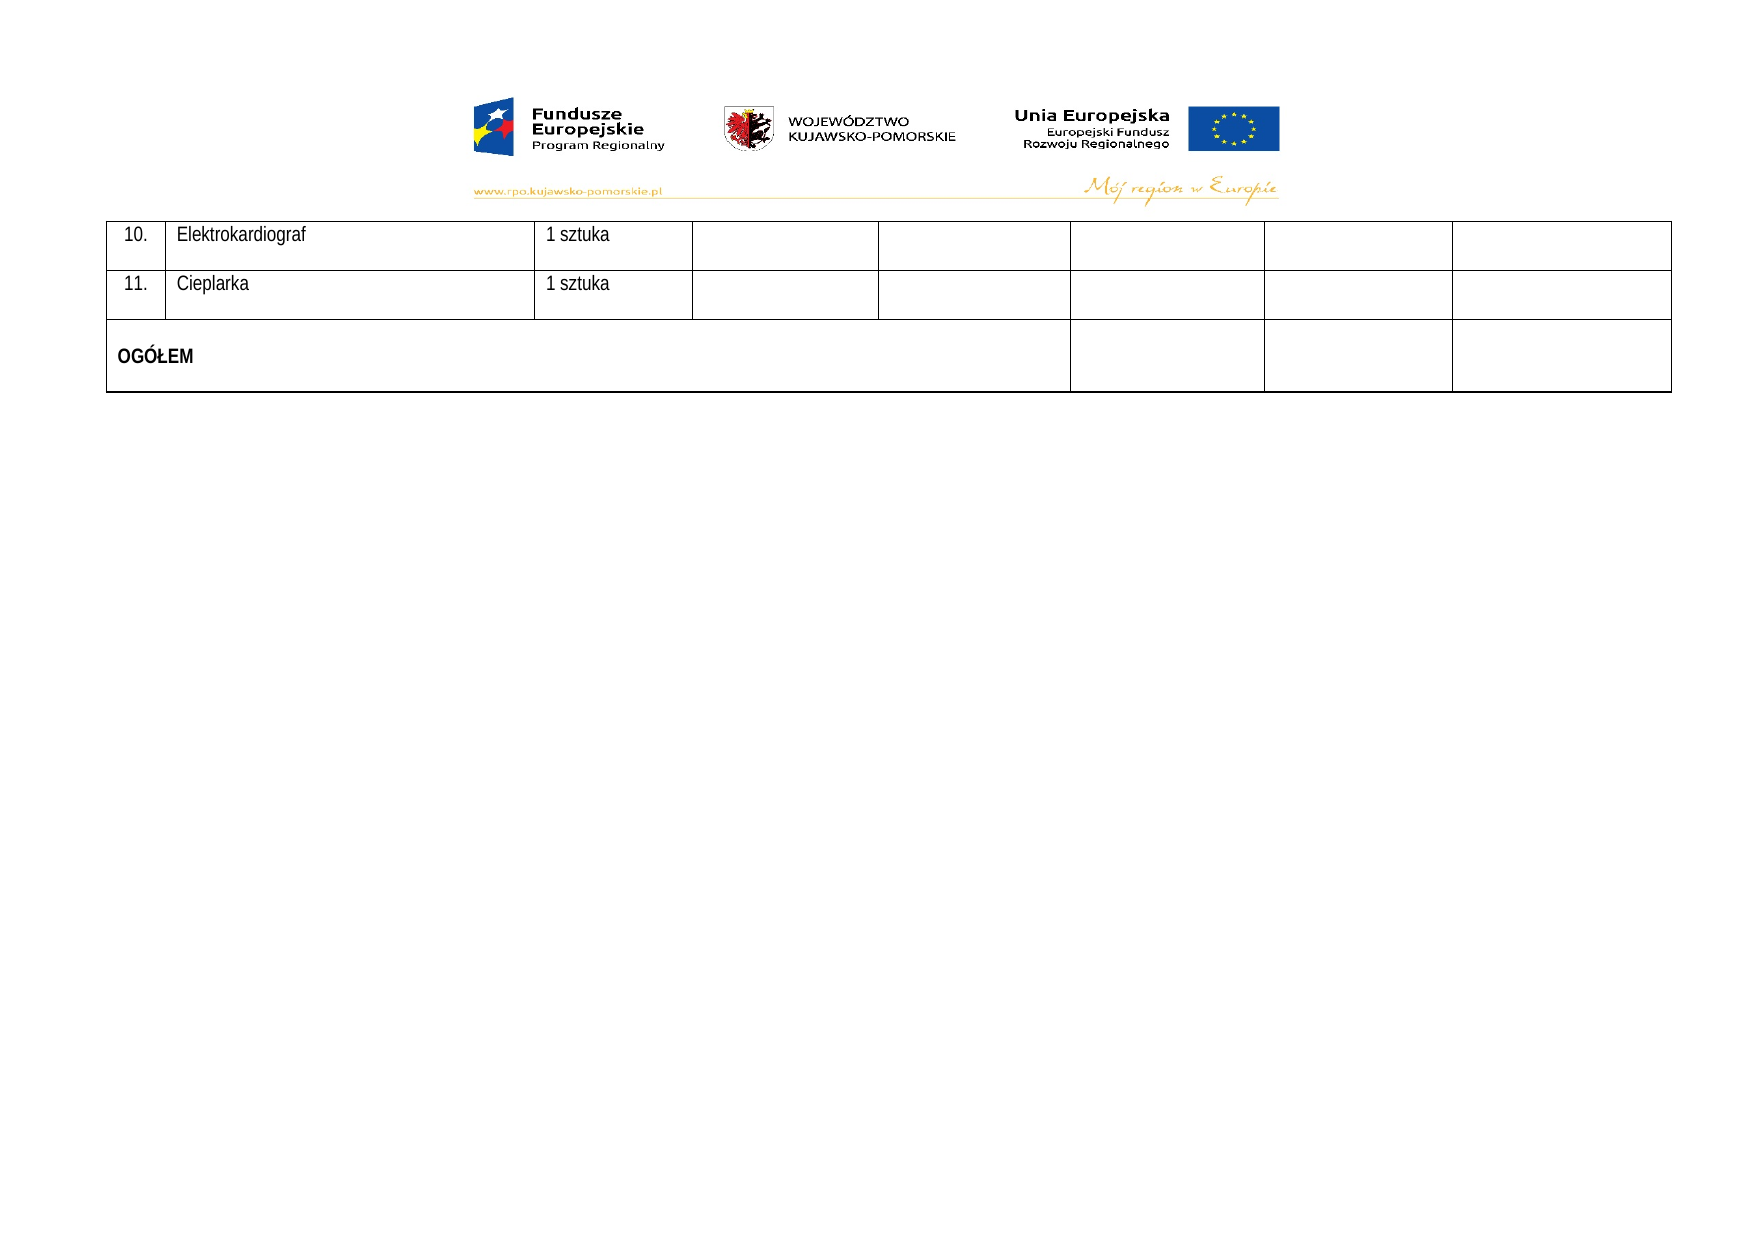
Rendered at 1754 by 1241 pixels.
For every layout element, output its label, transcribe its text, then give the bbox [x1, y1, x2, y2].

table_cell [1071, 222, 1264, 269]
table_cell [1071, 271, 1264, 318]
table_cell 1 sztuka [535, 271, 692, 318]
table_cell [1071, 320, 1264, 391]
table_cell [879, 222, 1070, 269]
table_cell [693, 222, 878, 269]
table_cell [1265, 222, 1452, 269]
table_cell [1265, 320, 1452, 391]
table_cell 10. [107, 222, 165, 269]
table_cell [1453, 271, 1671, 318]
table_cell 11. [107, 271, 165, 318]
table_cell 1 sztuka [535, 222, 692, 269]
table_cell [1453, 222, 1671, 269]
table_cell [1453, 320, 1671, 391]
table_cell [693, 271, 878, 318]
table_cell Elektrokardiograf [166, 222, 534, 269]
table_cell OGÓŁEM [107, 320, 1070, 391]
picture [456, 73, 1299, 221]
table_cell Cieplarka [166, 271, 534, 318]
table_cell [879, 271, 1070, 318]
table_cell [1265, 271, 1452, 318]
